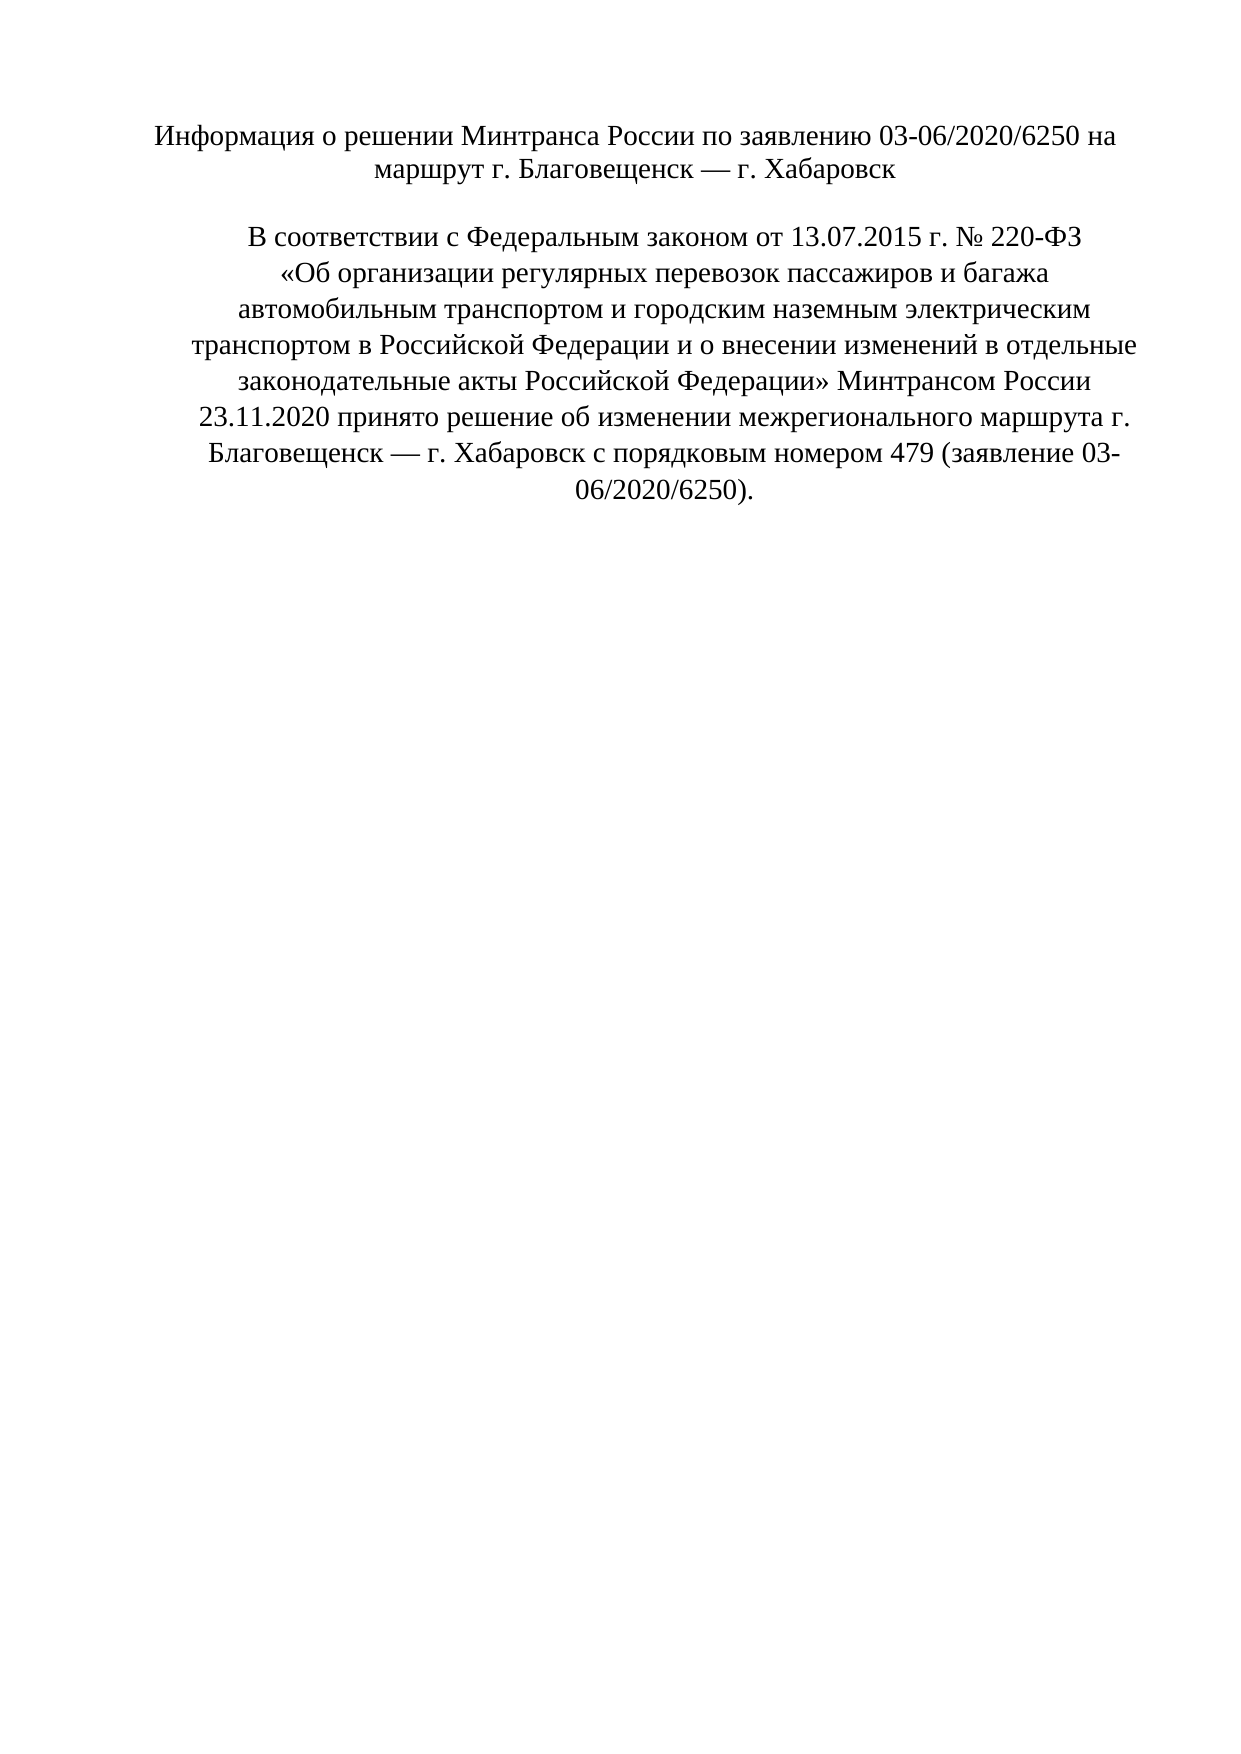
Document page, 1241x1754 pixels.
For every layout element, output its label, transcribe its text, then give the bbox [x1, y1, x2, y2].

text В соответствии с Федеральным законом от 13.07.2015 г. № 220-ФЗ «Об организации регулярных перевозок пассажиров и багажа автомобильным транспортом и городским наземным электрическим транспортом в Российской Федерации и о внесении изменений в отдельные законодательные акты Российской Федерации» Минтрансом России 23.11.2020 принято решение об изменении межрегионального маршрута г. Благовещенск — г. Хабаровск с порядковым номером 479 (заявление 03-06/2020/6250). [177, 219, 1152, 505]
text Информация о решении Минтранса России по заявлению 03-06/2020/6250 на маршрут г. Благовещенск — г. Хабаровск [118, 118, 1152, 185]
